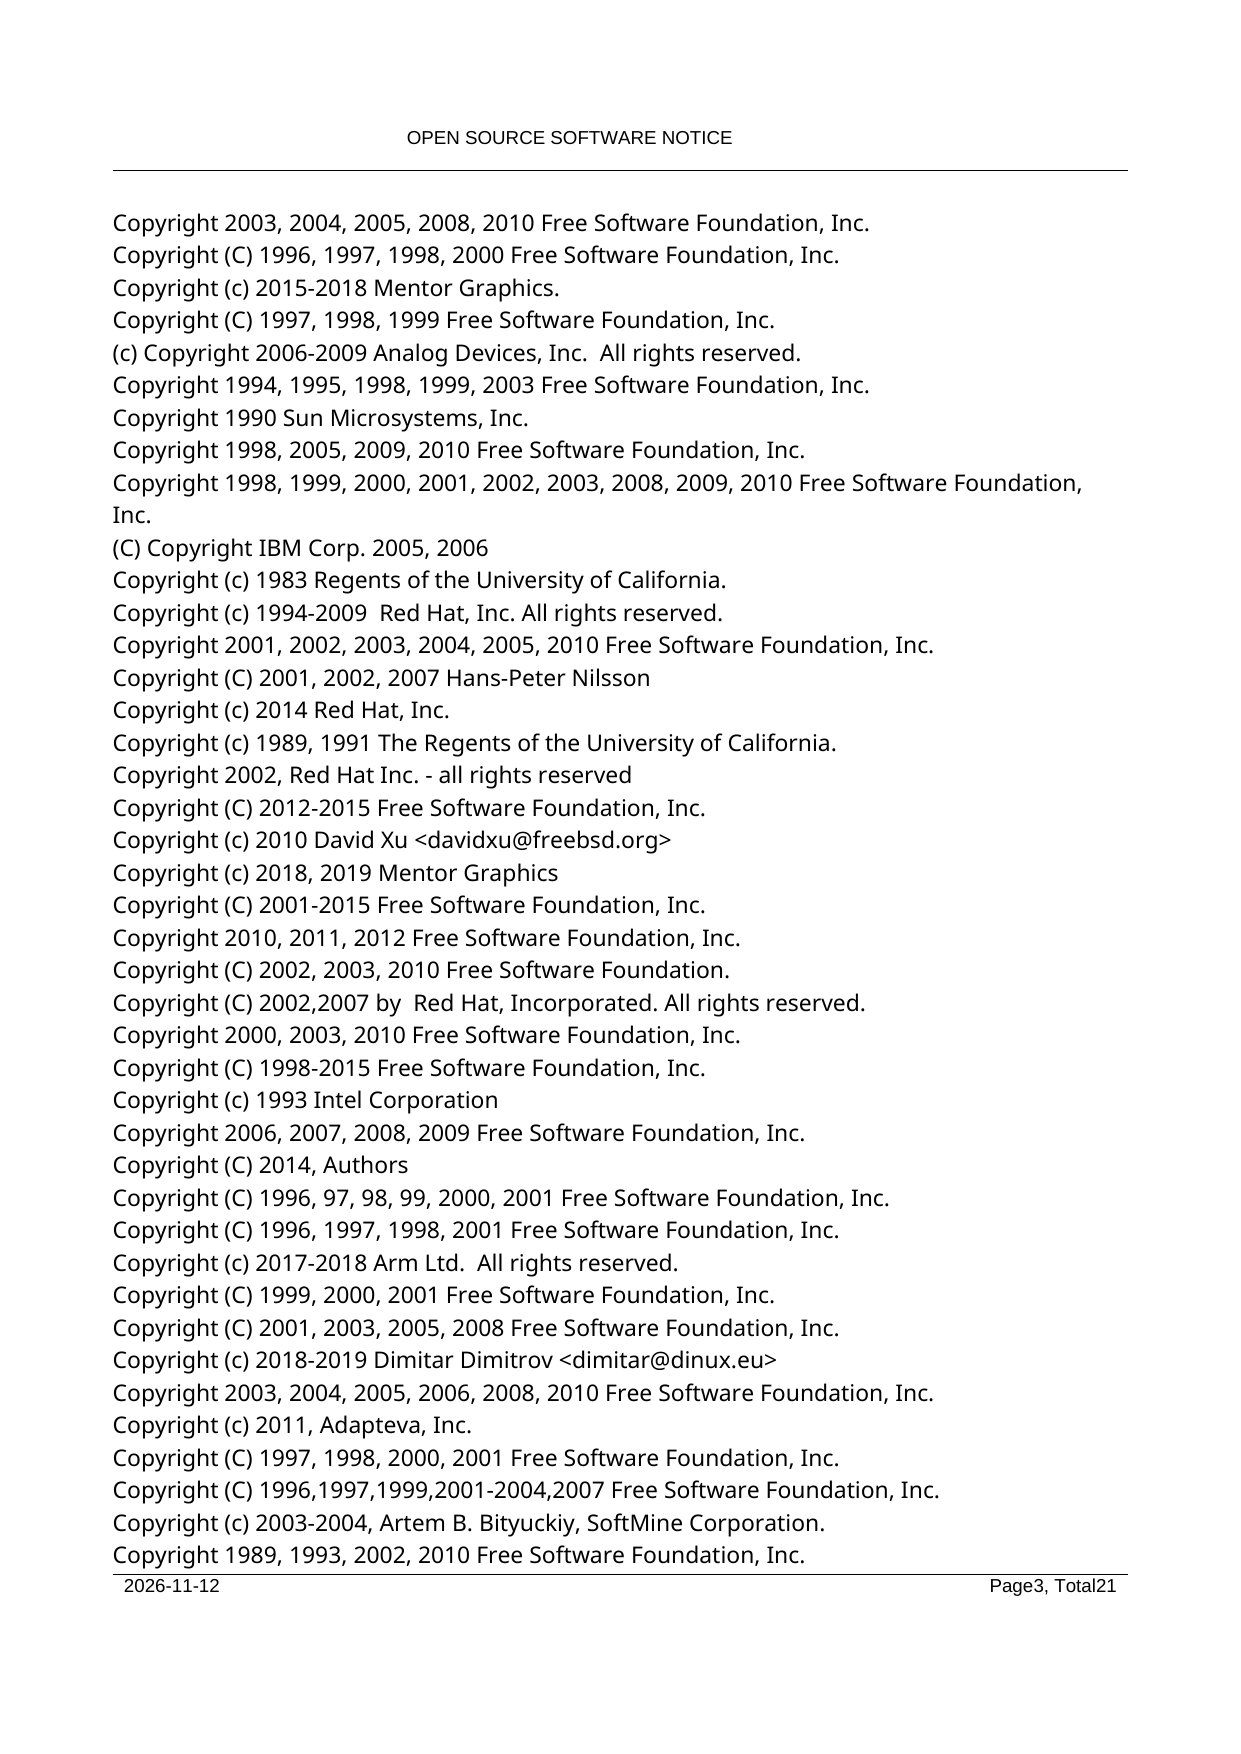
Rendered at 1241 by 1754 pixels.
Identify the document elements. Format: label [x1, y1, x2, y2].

text [112, 206, 1128, 1571]
